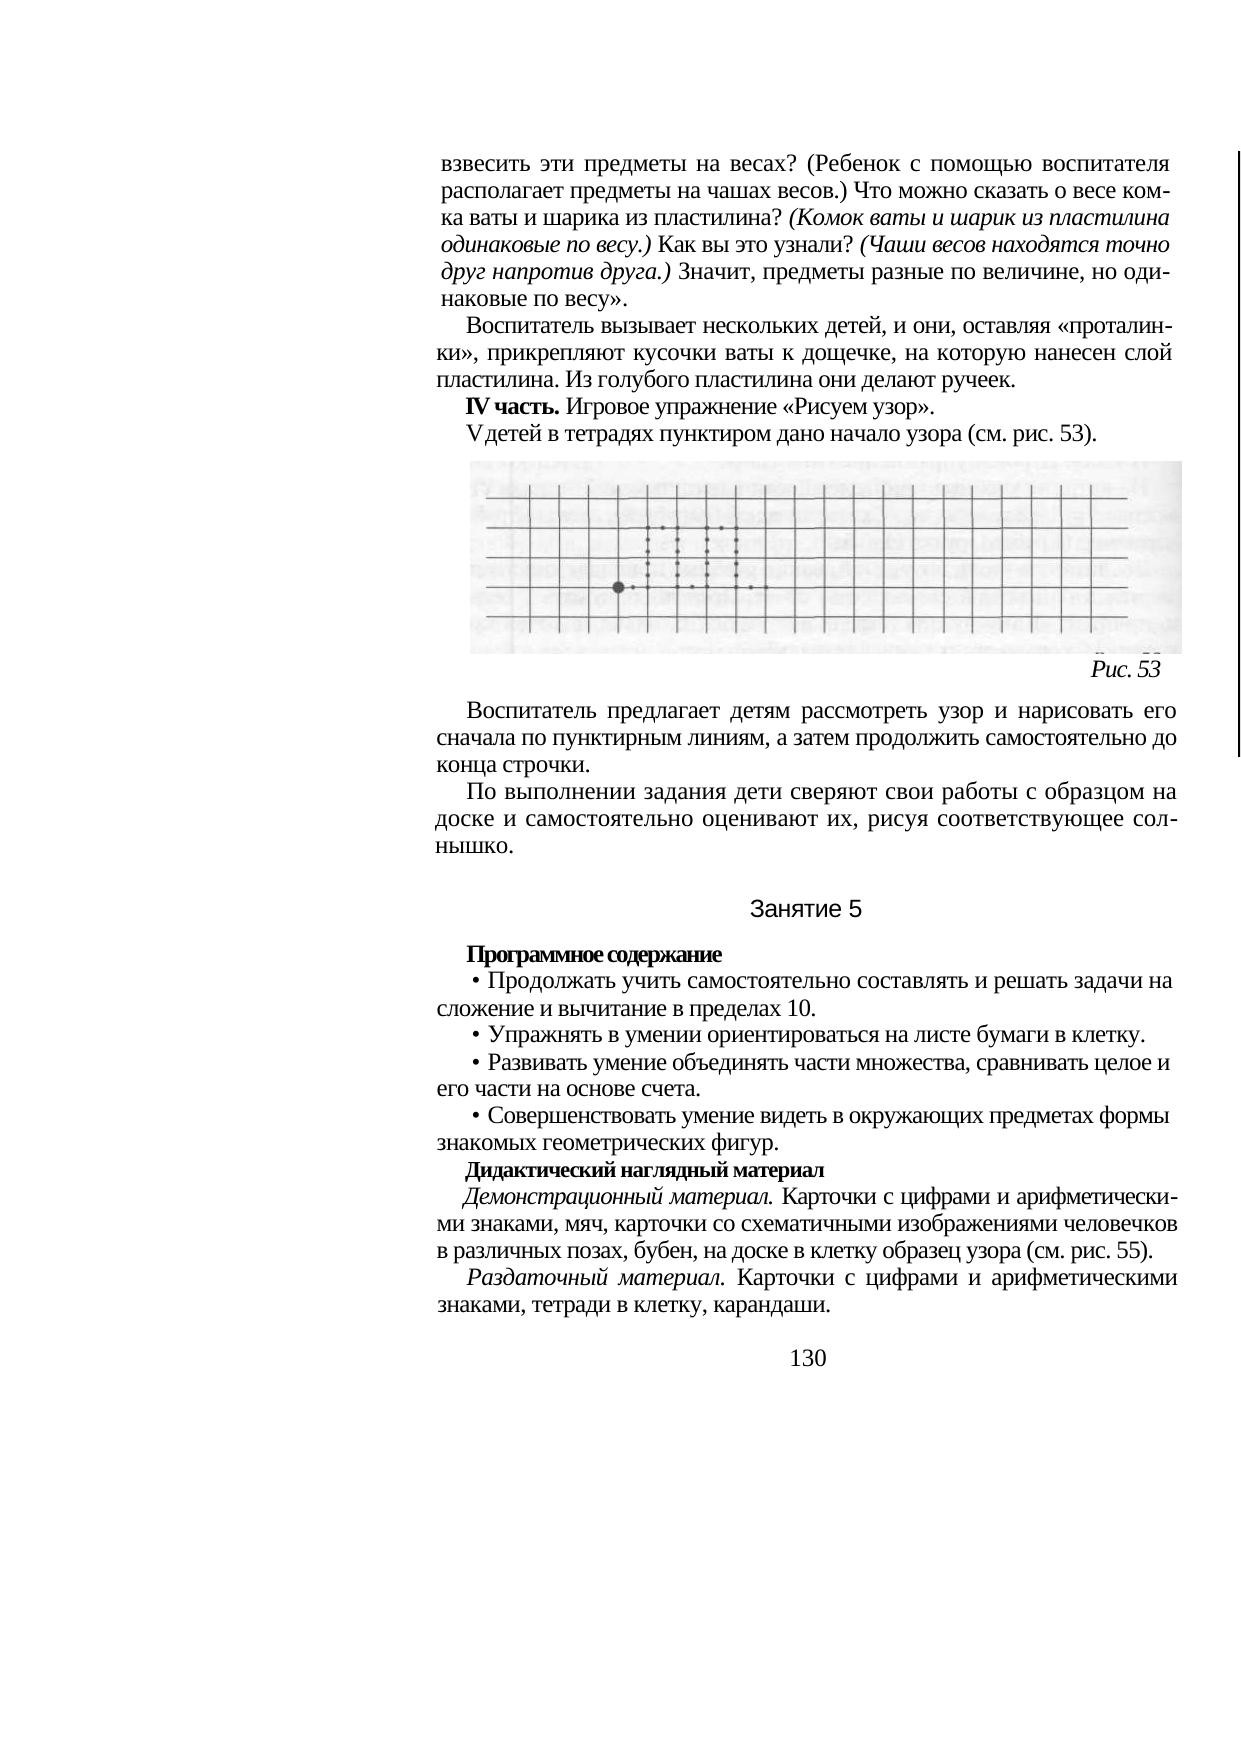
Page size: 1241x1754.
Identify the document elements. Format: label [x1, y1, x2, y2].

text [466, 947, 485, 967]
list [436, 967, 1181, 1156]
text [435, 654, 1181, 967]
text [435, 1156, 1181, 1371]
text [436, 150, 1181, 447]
picture [470, 461, 1182, 654]
